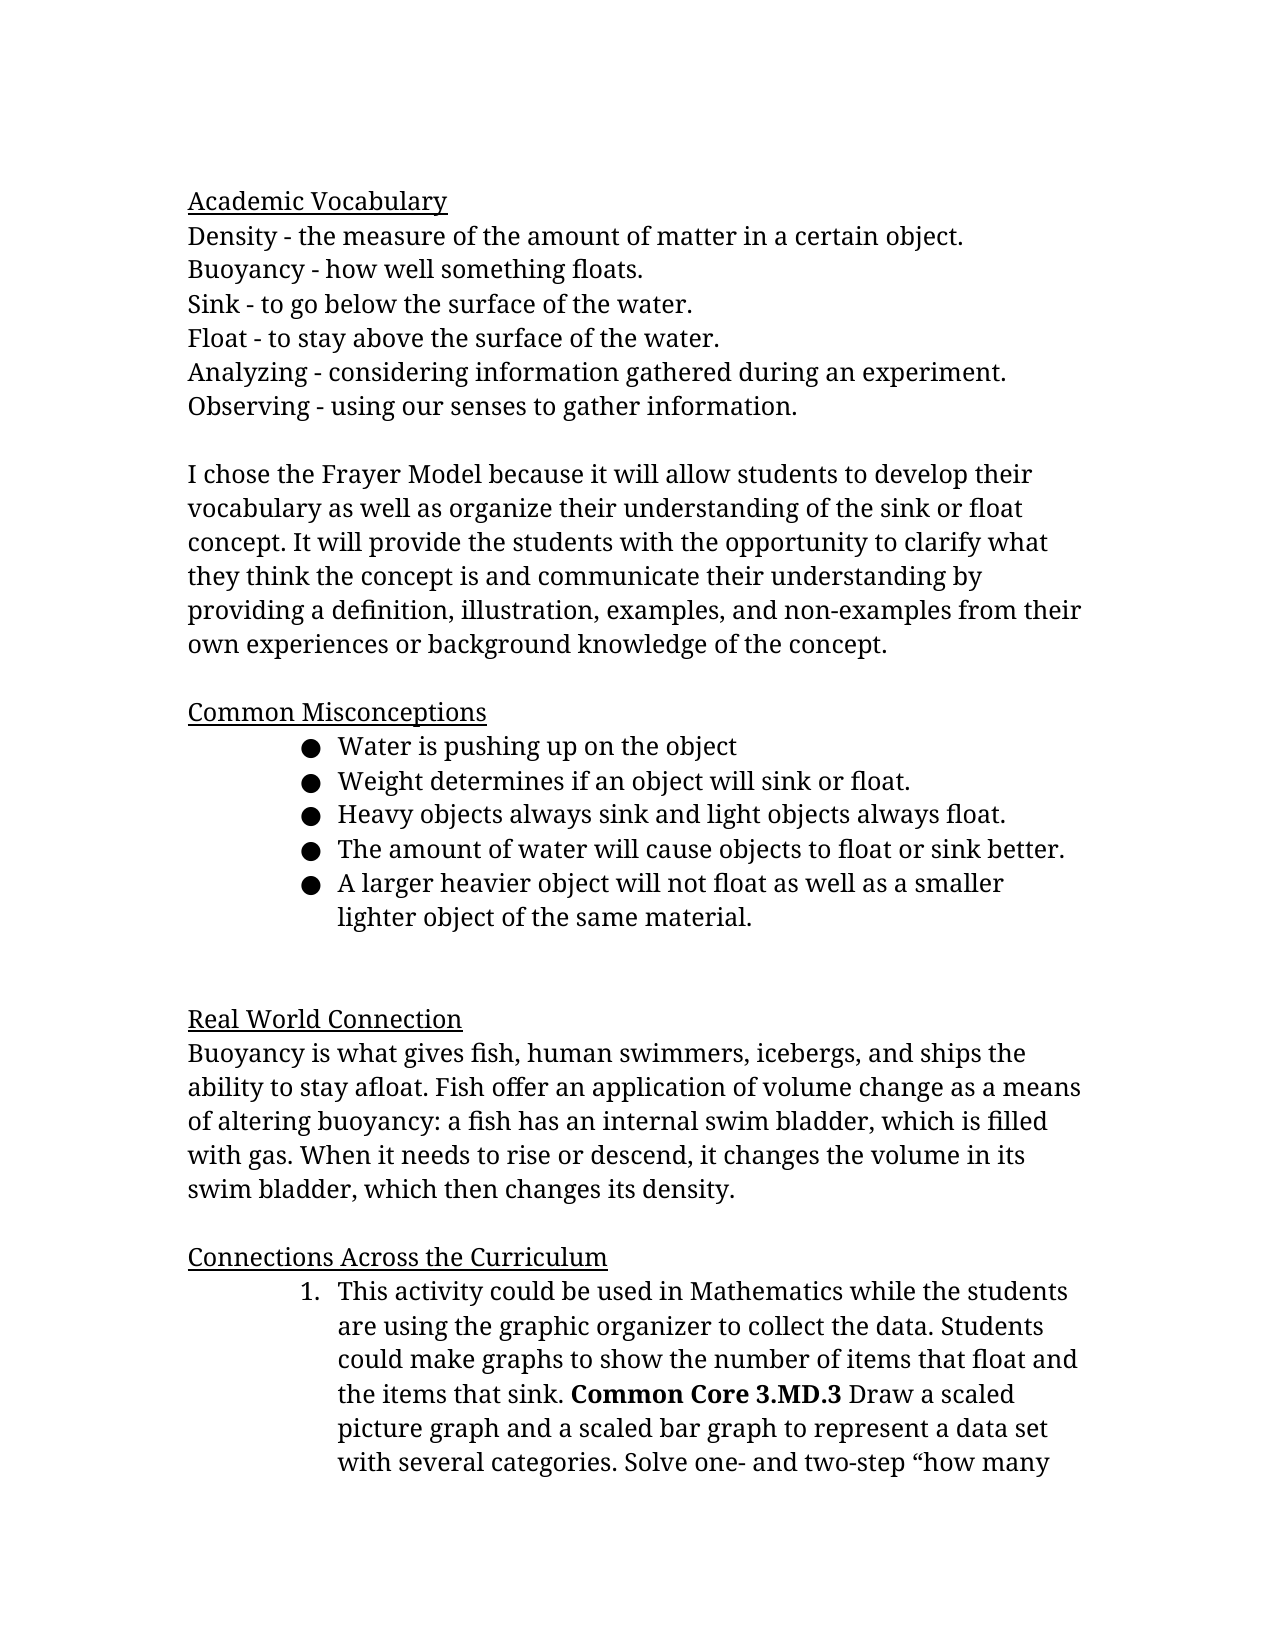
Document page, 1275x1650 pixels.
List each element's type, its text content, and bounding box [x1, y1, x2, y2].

text Buoyancy is what gives fish, human swimmers, icebergs, and ships the ability to stay afloat. Fish offer an application of volume change as a means of altering buoyancy: a fish has an internal swim bladder, which is filled with gas. When it needs to rise or descend, it changes the volume in its swim bladder, which then changes its density. [736, 1036, 1087, 1206]
list The amount of water will cause objects to float or sink better. [300, 831, 1087, 865]
text Observing - using our senses to gather information. [187, 388, 1087, 422]
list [300, 1274, 1087, 1478]
text Real World Connection [187, 1002, 1087, 1036]
text Sink - to go below the surface of the water. [187, 286, 1087, 320]
text Buoyancy - how well something floats. [187, 252, 1087, 286]
text Academic Vocabulary [187, 184, 1087, 218]
list A larger heavier object will not float as well as a smaller lighter object of the same material. [300, 865, 1087, 933]
text Float - to stay above the surface of the water. [187, 320, 1087, 354]
text Connections Across the Curriculum [187, 1240, 1087, 1274]
text I chose the Frayer Model because it will allow students to develop their vocabulary as well as organize their understanding of the sink or float concept. It will provide the students with the opportunity to clarify what they think the concept is and communicate their understanding by providing a definition, illustration, examples, and non-examples from their own experiences or background knowledge of the concept. [187, 457, 1087, 661]
list Water is pushing up on the object [300, 729, 1087, 763]
text Density - the measure of the amount of matter in a certain object. [187, 218, 1087, 252]
list Heavy objects always sink and light objects always float. [300, 797, 1087, 831]
text Common Misconceptions [187, 695, 1087, 729]
list Weight determines if an object will sink or float. [300, 763, 1087, 797]
text Analyzing - considering information gathered during an experiment. [187, 354, 1087, 388]
